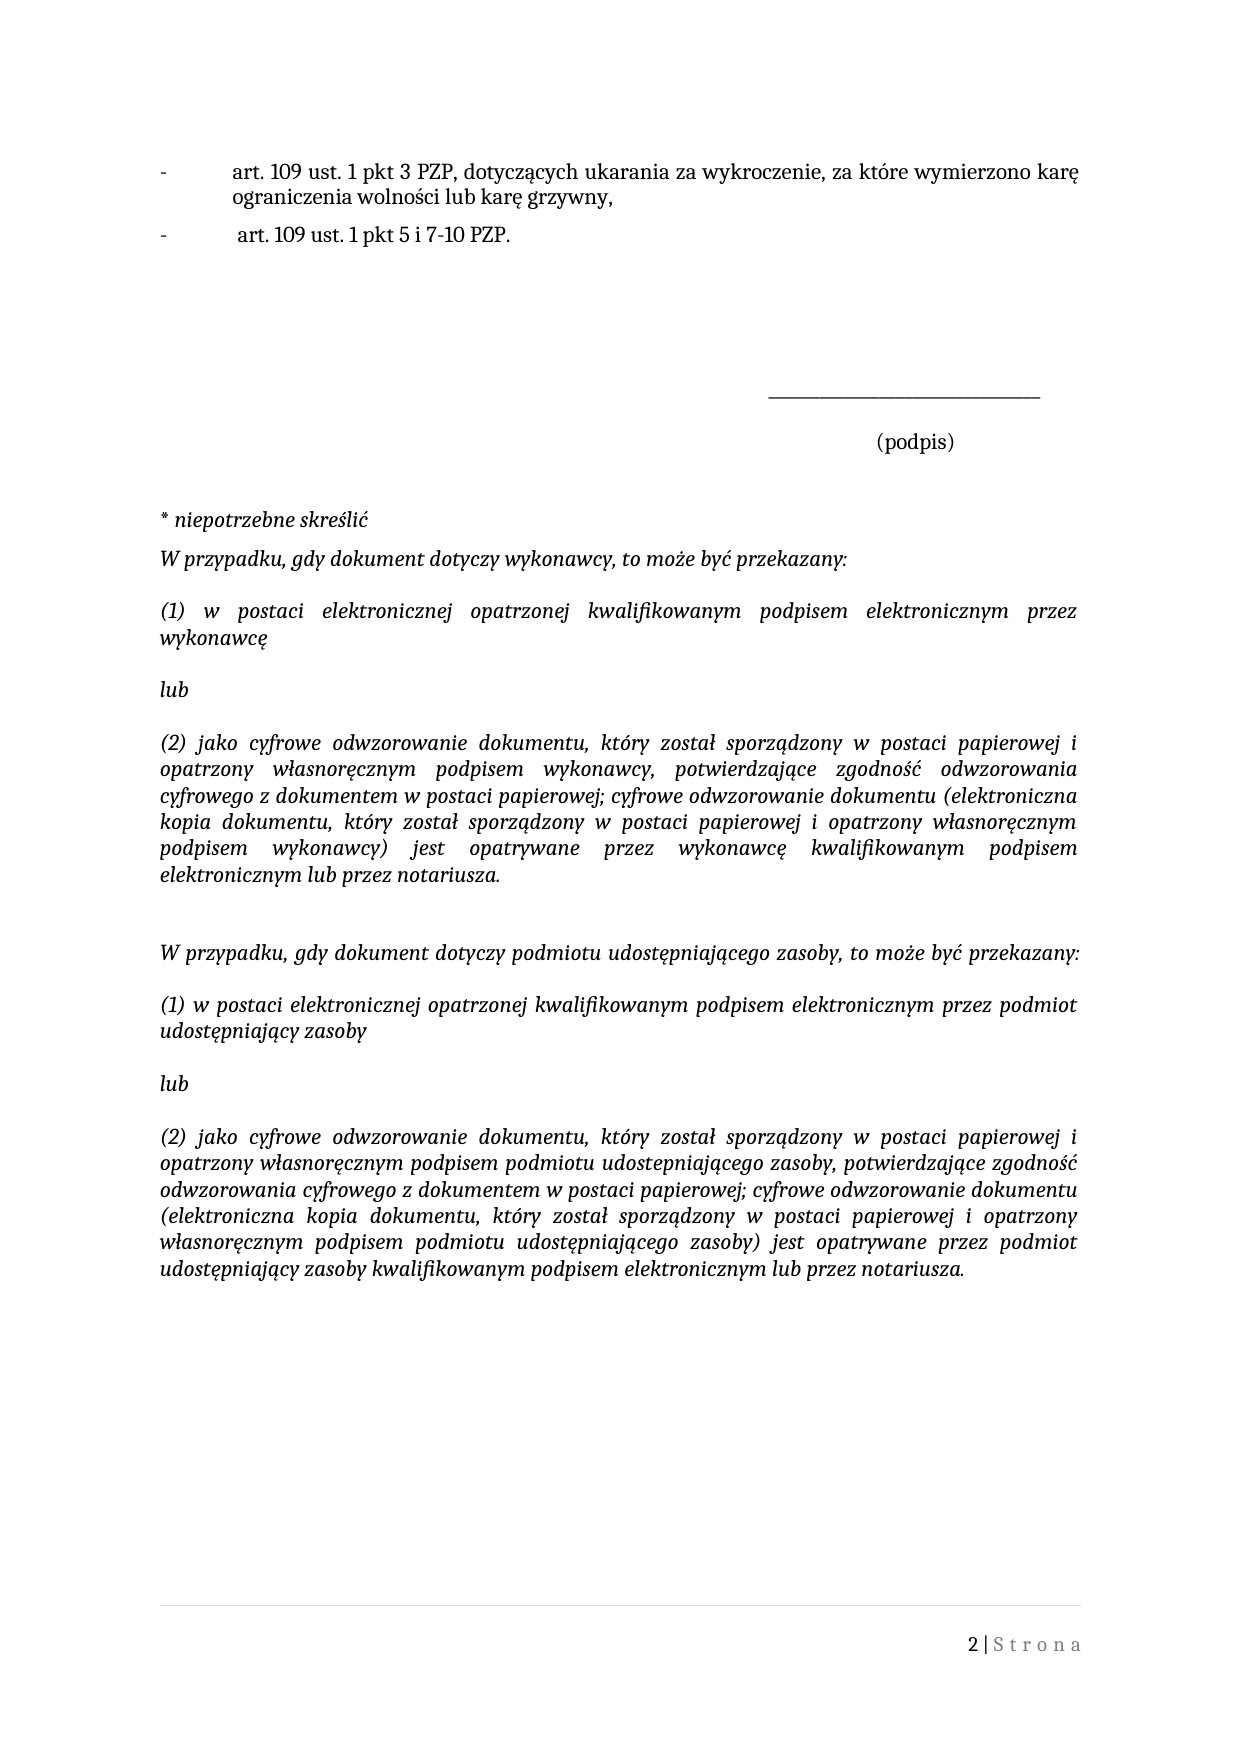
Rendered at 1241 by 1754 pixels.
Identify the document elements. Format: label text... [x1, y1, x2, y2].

text W przypadku, gdy dokument dotyczy podmiotu udostępniającego zasoby, to może być przekazany: (1) w postaci elektronicznej opatrzonej kwalifikowanym podpisem elektronicznym przez podmiot udostępniający zasoby lub (2) jako cyfrowe odwzorowanie dokumentu, który został sporządzony w postaci papierowej i opatrzony własnoręcznym podpisem podmiotu udostepniającego zasoby, potwierdzające zgodność odwzorowania cyfrowego z dokumentem w postaci papierowej; cyfrowe odwzorowanie dokumentu (elektroniczna kopia dokumentu, który został sporządzony w postaci papierowej i opatrzony własnoręcznym podpisem podmiotu udostępniającego zasoby) jest opatrywane przez podmiot udostępniający zasoby kwalifikowanym podpisem elektronicznym lub przez notariusza. [159, 939, 1081, 1282]
text - art. 109 ust. 1 pkt 5 i 7-10 PZP. [159, 222, 1081, 247]
text W przypadku, gdy dokument dotyczy wykonawcy, to może być przekazany: (1) w postaci elektronicznej opatrzonej kwalifikowanym podpisem elektronicznym przez wykonawcę lub (2) jako cyfrowe odwzorowanie dokumentu, który został sporządzony w postaci papierowej i opatrzony własnoręcznym podpisem wykonawcy, potwierdzające zgodność odwzorowania cyfrowego z dokumentem w postaci papierowej; cyfrowe odwzorowanie dokumentu (elektroniczna kopia dokumentu, który został sporządzony w postaci papierowej i opatrzony własnoręcznym podpisem wykonawcy) jest opatrywane przez wykonawcę kwalifikowanym podpisem elektronicznym lub przez notariusza. [159, 545, 1081, 888]
text * niepotrzebne skreślić [159, 506, 1081, 533]
text ________________________________ (podpis) [750, 376, 1081, 455]
text - art. 109 ust. 1 pkt 3 PZP, dotyczących ukarania za wykroczenie, za które wymierzono karę ograniczenia wolności lub karę grzywny, [159, 159, 1081, 209]
